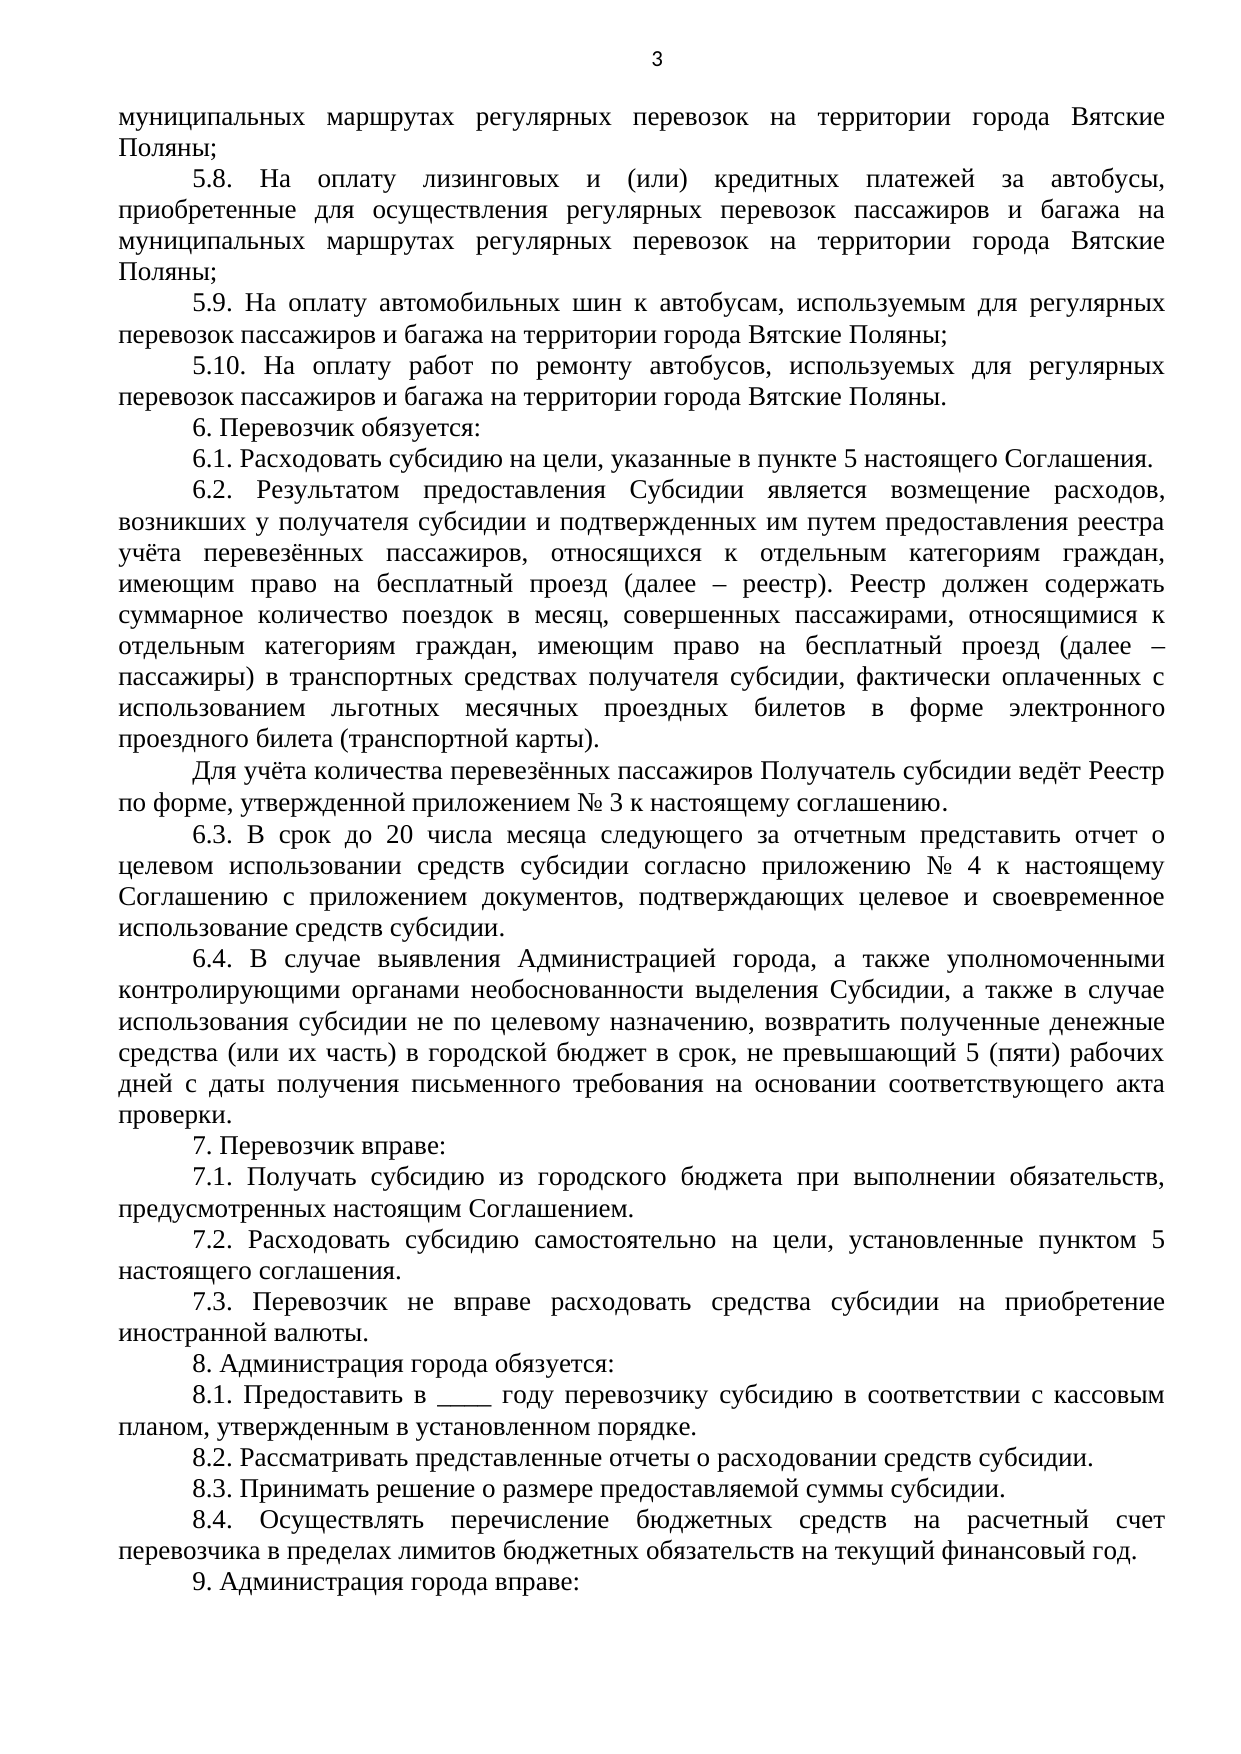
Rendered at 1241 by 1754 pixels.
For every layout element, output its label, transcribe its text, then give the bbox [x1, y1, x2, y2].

text 6.1. Расходовать субсидию на цели, указанные в пункте 5 настоящего Соглашения. [192, 442, 1166, 473]
text 9. Администрация города вправе: [192, 1565, 1166, 1597]
list 6.3. В срок до 20 числа месяца следующего за отчетным представить отчет о целевом использовании средств субсидии согласно приложению № 4 к настоящему Соглашению с приложением документов, подтверждающих целевое и своевременное использование средств субсидии. [118, 818, 1166, 942]
text 6.2. Результатом предоставления Субсидии является возмещение расходов, возникших у получателя субсидии и подтвержденных им путем предоставления реестра учёта перевезённых пассажиров, относящихся к отдельным категориям граждан, имеющим право на бесплатный проезд (далее – реестр). Реестр должен содержать суммарное количество поездок в месяц, совершенных пассажирами, относящимися к отдельным категориям граждан, имеющим право на бесплатный проезд (далее – пассажиры) в транспортных средствах получателя субсидии, фактически оплаченных с использованием льготных месячных проездных билетов в форме электронного проездного билета (транспортной карты). [118, 473, 1166, 754]
text 5.10. На оплату работ по ремонту автобусов, используемых для регулярных перевозок пассажиров и багажа на территории города Вятские Поляны. [118, 349, 1166, 411]
text 7. Перевозчик вправе: [192, 1129, 1166, 1161]
text 8.1. Предоставить в ____ году перевозчику субсидию в соответствии с кассовым планом, утвержденным в установленном порядке. [118, 1378, 1166, 1441]
text 7.3. Перевозчик не вправе расходовать средства субсидии на приобретение иностранной валюты. [118, 1285, 1166, 1347]
text 8.2. Рассматривать представленные отчеты о расходовании средств субсидии. [192, 1441, 1166, 1472]
text 5.8. На оплату лизинговых и (или) кредитных платежей за автобусы, приобретенные для осуществления регулярных перевозок пассажиров и багажа на муниципальных маршрутах регулярных перевозок на территории города Вятские Поляны; [118, 162, 1166, 287]
text 6.4. В случае выявления Администрацией города, а также уполномоченными контролирующими органами необоснованности выделения Субсидии, а также в случае использования субсидии не по целевому назначению, возвратить полученные денежные средства (или их часть) в городской бюджет в срок, не превышающий 5 (пяти) рабочих дней с даты получения письменного требования на основании соответствующего акта проверки. [118, 942, 1166, 1129]
text 5.9. На оплату автомобильных шин к автобусам, используемым для регулярных перевозок пассажиров и багажа на территории города Вятские Поляны; [118, 287, 1166, 349]
text Для учёта количества перевезённых пассажиров Получатель субсидии ведёт Реестр по форме, утвержденной приложением № 3 к настоящему соглашению. [118, 754, 1166, 818]
text 6. Перевозчик обязуется: [192, 411, 1166, 442]
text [118, 100, 1166, 162]
text 8.3. Принимать решение о размере предоставляемой суммы субсидии. [192, 1472, 1166, 1503]
text 8. Администрация города обязуется: [192, 1347, 1166, 1378]
text 7.1. Получать субсидию из городского бюджета при выполнении обязательств, предусмотренных настоящим Соглашением. [118, 1161, 1166, 1223]
text 8.4. Осуществлять перечисление бюджетных средств на расчетный счет перевозчика в пределах лимитов бюджетных обязательств на текущий финансовый год. [118, 1503, 1166, 1565]
text 7.2. Расходовать субсидию самостоятельно на цели, установленные пунктом 5 настоящего соглашения. [118, 1223, 1166, 1285]
